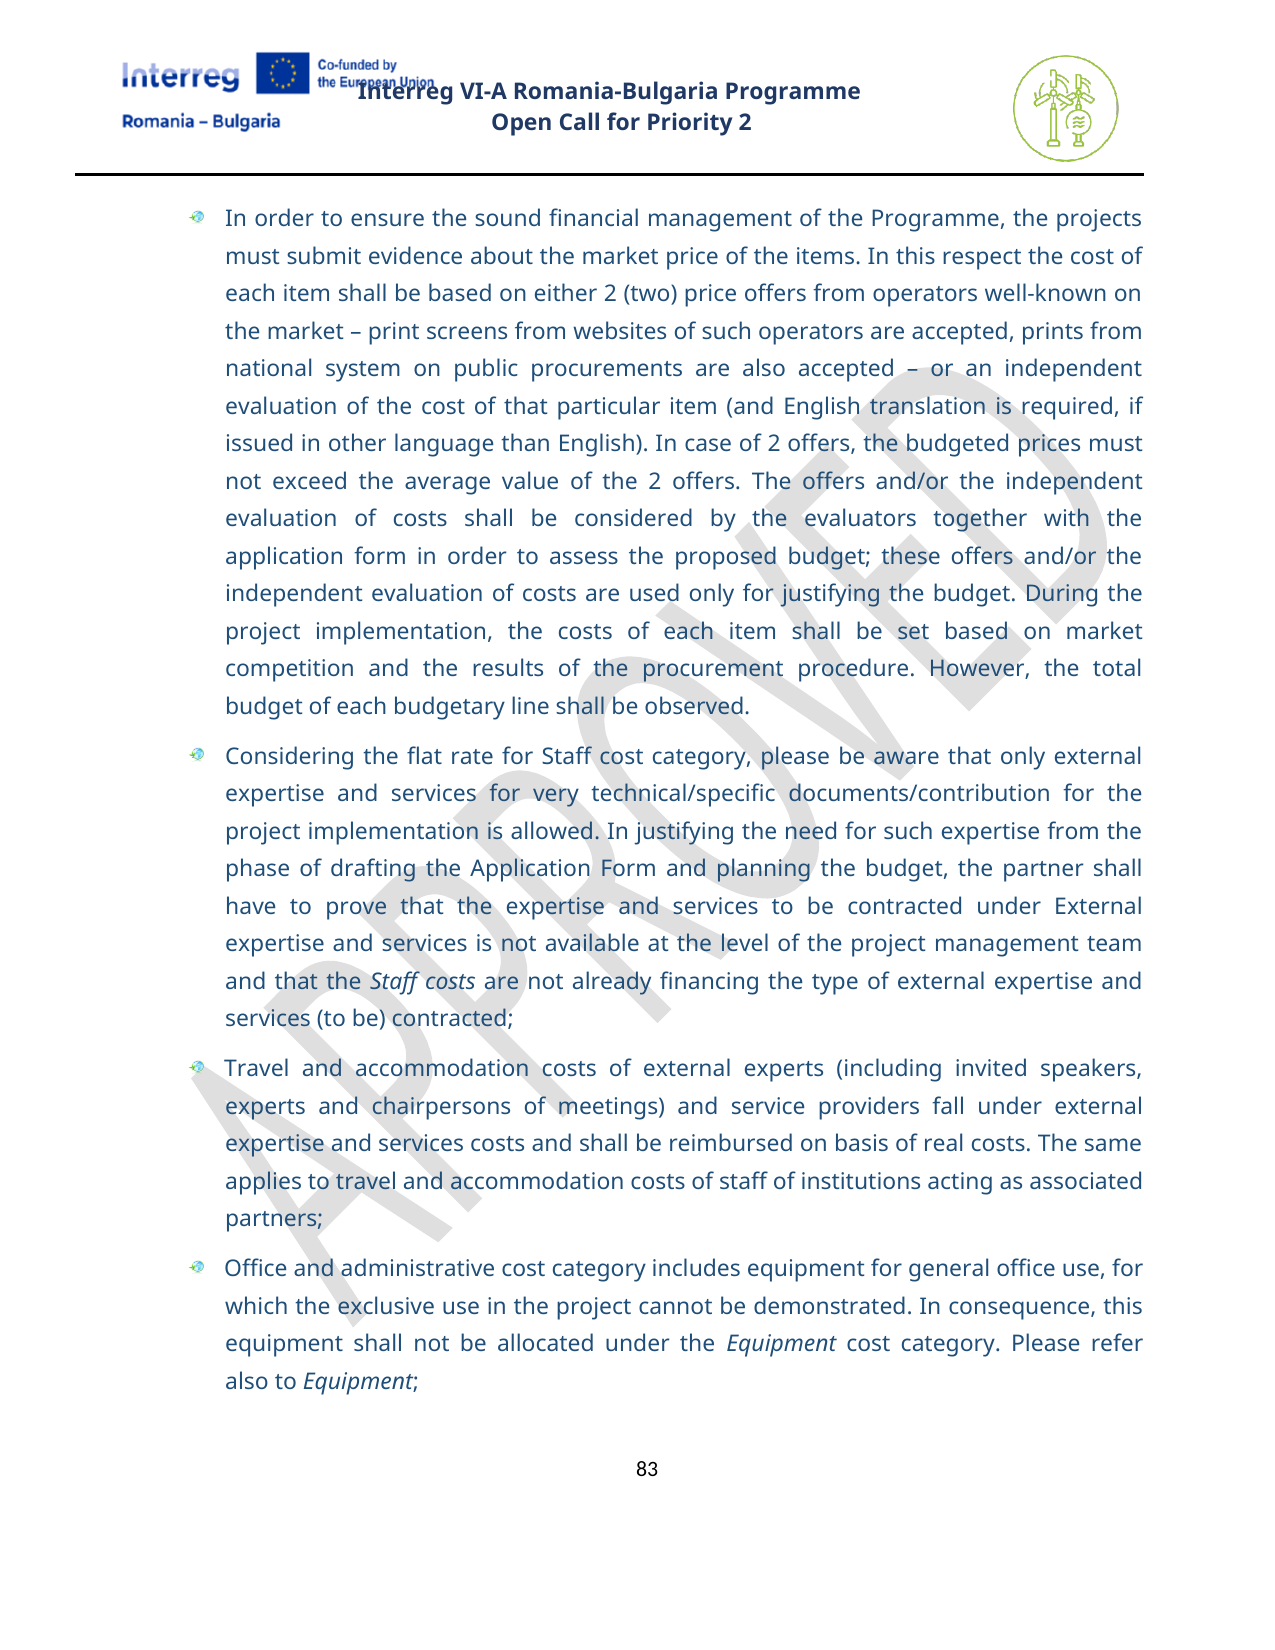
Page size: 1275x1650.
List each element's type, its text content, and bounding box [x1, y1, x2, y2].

list Considering the flat rate for Staff cost category, please be aware that only external expertise and services for very technical/specific documents/contribution for the project implementation is allowed. In justifying the need for such expertise from the phase of drafting the Application Form and planning the budget, the partner shall have to prove that the expertise and services to be contracted under External expertise and services is not available at the level of the project management team and that the Staff costs are not already financing the type of external expertise and services (to be) contracted; [187, 740, 1144, 1033]
list Office and administrative cost category includes equipment for general office use, for which the exclusive use in the project cannot be demonstrated. In consequence, this equipment shall not be allocated under the Equipment cost category. Please refer also to Equipment; [187, 1252, 1144, 1396]
picture [188, 1060, 204, 1077]
picture [188, 1260, 204, 1277]
picture [188, 747, 204, 765]
picture [1012, 54, 1119, 162]
list In order to ensure the sound financial management of the Programme, the projects must submit evidence about the market price of the items. In this respect the cost of each item shall be based on either 2 (two) price offers from operators well-known on the market – print screens from websites of such operators are accepted, prints from national system on public procurements are also accepted – or an independent evaluation of the cost of that particular item (and English translation is required, if issued in other language than English). In case of 2 offers, the budgeted prices must not exceed the average value of the 2 offers. The offers and/or the independent evaluation of costs shall be considered by the evaluators together with the application form in order to assess the proposed budget; these offers and/or the independent evaluation of costs are used only for justifying the budget. During the project implementation, the costs of each item shall be set based on market competition and the results of the procurement procedure. However, the total budget of each budgetary line shall be observed. [187, 202, 1144, 721]
picture [188, 210, 204, 227]
list Travel and accommodation costs of external experts (including invited speakers, experts and chairpersons of meetings) and service providers fall under external expertise and services costs and shall be reimbursed on basis of real costs. The same applies to travel and accommodation costs of staff of institutions acting as associated partners; [187, 1052, 1144, 1233]
picture [121, 49, 435, 139]
